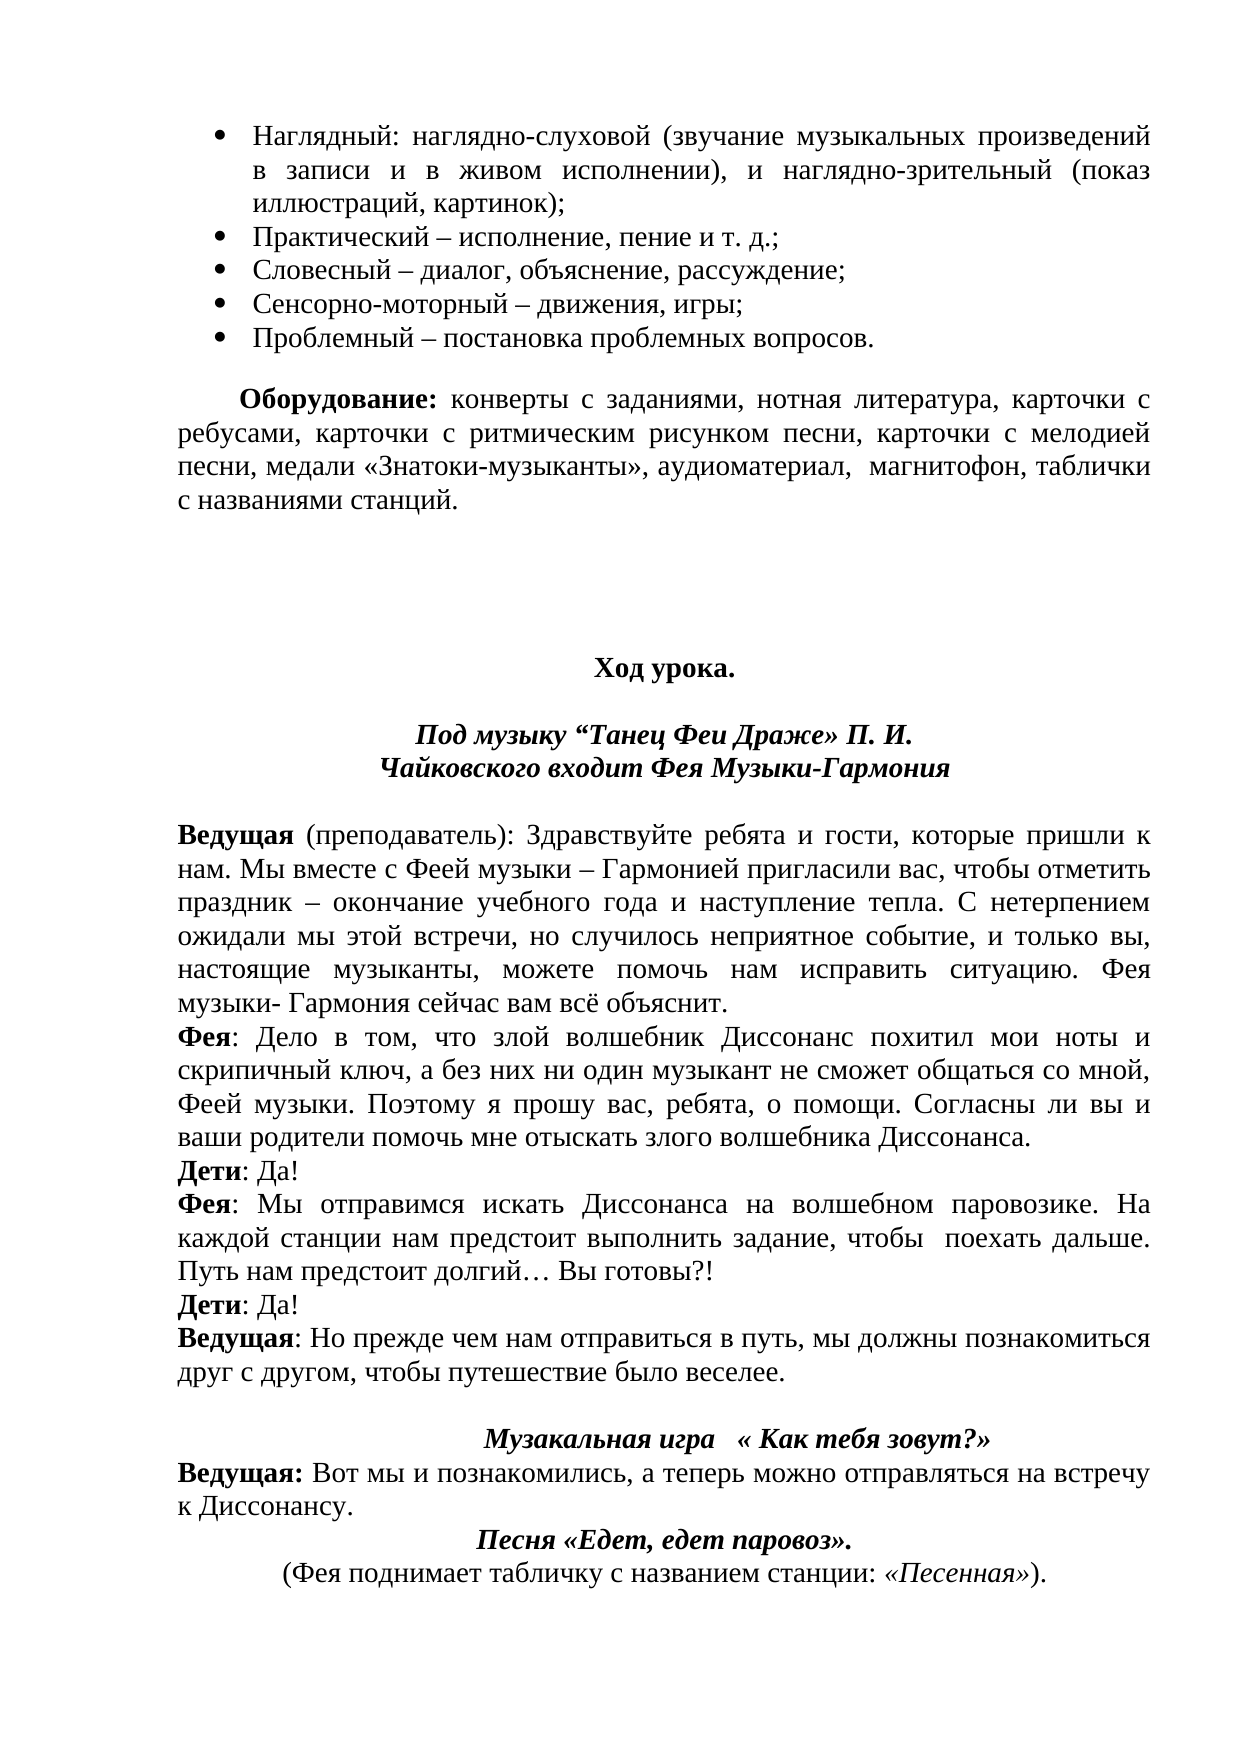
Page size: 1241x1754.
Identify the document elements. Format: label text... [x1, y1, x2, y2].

text Ход урока. [177, 650, 1152, 683]
list Практический – исполнение, пение и т. д.; [215, 219, 1152, 252]
text Фея: Дело в том, что злой волшебник Диссонанс похитил мои ноты и скрипичный ключ, а без них ни один музыкант не сможет общаться со мной, Феей музыки. Поэтому я прошу вас, ребята, о помощи. Согласны ли вы и ваши родители помочь мне отыскать злого волшебника Диссонанса. [177, 1019, 1152, 1153]
text Дети: Да! [177, 1153, 1152, 1186]
text (Фея поднимает табличку с названием станции: «Песенная»). [177, 1555, 1152, 1589]
text Ведущая (преподаватель): Здравствуйте ребята и гости, которые пришли к нам. Мы вместе с Феей музыки – Гармонией пригласили вас, чтобы отметить праздник – окончание учебного года и наступление тепла. С нетерпением ожидали мы этой встречи, но случилось неприятное событие, и только вы, настоящие музыканты, можете помочь нам исправить ситуацию. Фея музыки- Гармония сейчас вам всё объяснит. [177, 817, 1152, 1019]
list Наглядный: наглядно-слуховой (звучание музыкальных произведений в записи и в живом исполнении), и наглядно-зрительный (показ иллюстраций, картинок); [215, 118, 1152, 219]
text Песня «Едет, едет паровоз». [177, 1522, 1152, 1555]
list Сенсорно-моторный – движения, игры; [215, 286, 1152, 320]
text Дети: Да! [177, 1287, 1152, 1321]
text Чайковского входит Фея Музыки-Гармония [177, 750, 1152, 784]
list Проблемный – постановка проблемных вопросов. [215, 320, 1152, 353]
list Словесный – диалог, объяснение, рассуждение; [215, 252, 1152, 286]
text Ведущая: Но прежде чем нам отправиться в путь, мы должны познакомиться друг с другом, чтобы путешествие было веселее. [177, 1321, 1152, 1388]
text Оборудование: конверты с заданиями, нотная литература, карточки с ребусами, карточки с ритмическим рисунком песни, карточки с мелодией песни, медали «Знатоки-музыканты», аудиоматериал, магнитофон, таблички с названиями станций. [177, 381, 1152, 516]
text Под музыку “Танец Феи Драже» П. И. [177, 717, 1152, 750]
text Ведущая: Вот мы и познакомились, а теперь можно отправляться на встречу к Диссонансу. [177, 1455, 1152, 1522]
text Музакальная игра « Как тебя зовут?» [177, 1421, 1152, 1455]
text Фея: Мы отправимся искать Диссонанса на волшебном паровозике. На каждой станции нам предстоит выполнить задание, чтобы поехать дальше. Путь нам предстоит долгий… Вы готовы?! [177, 1186, 1152, 1287]
